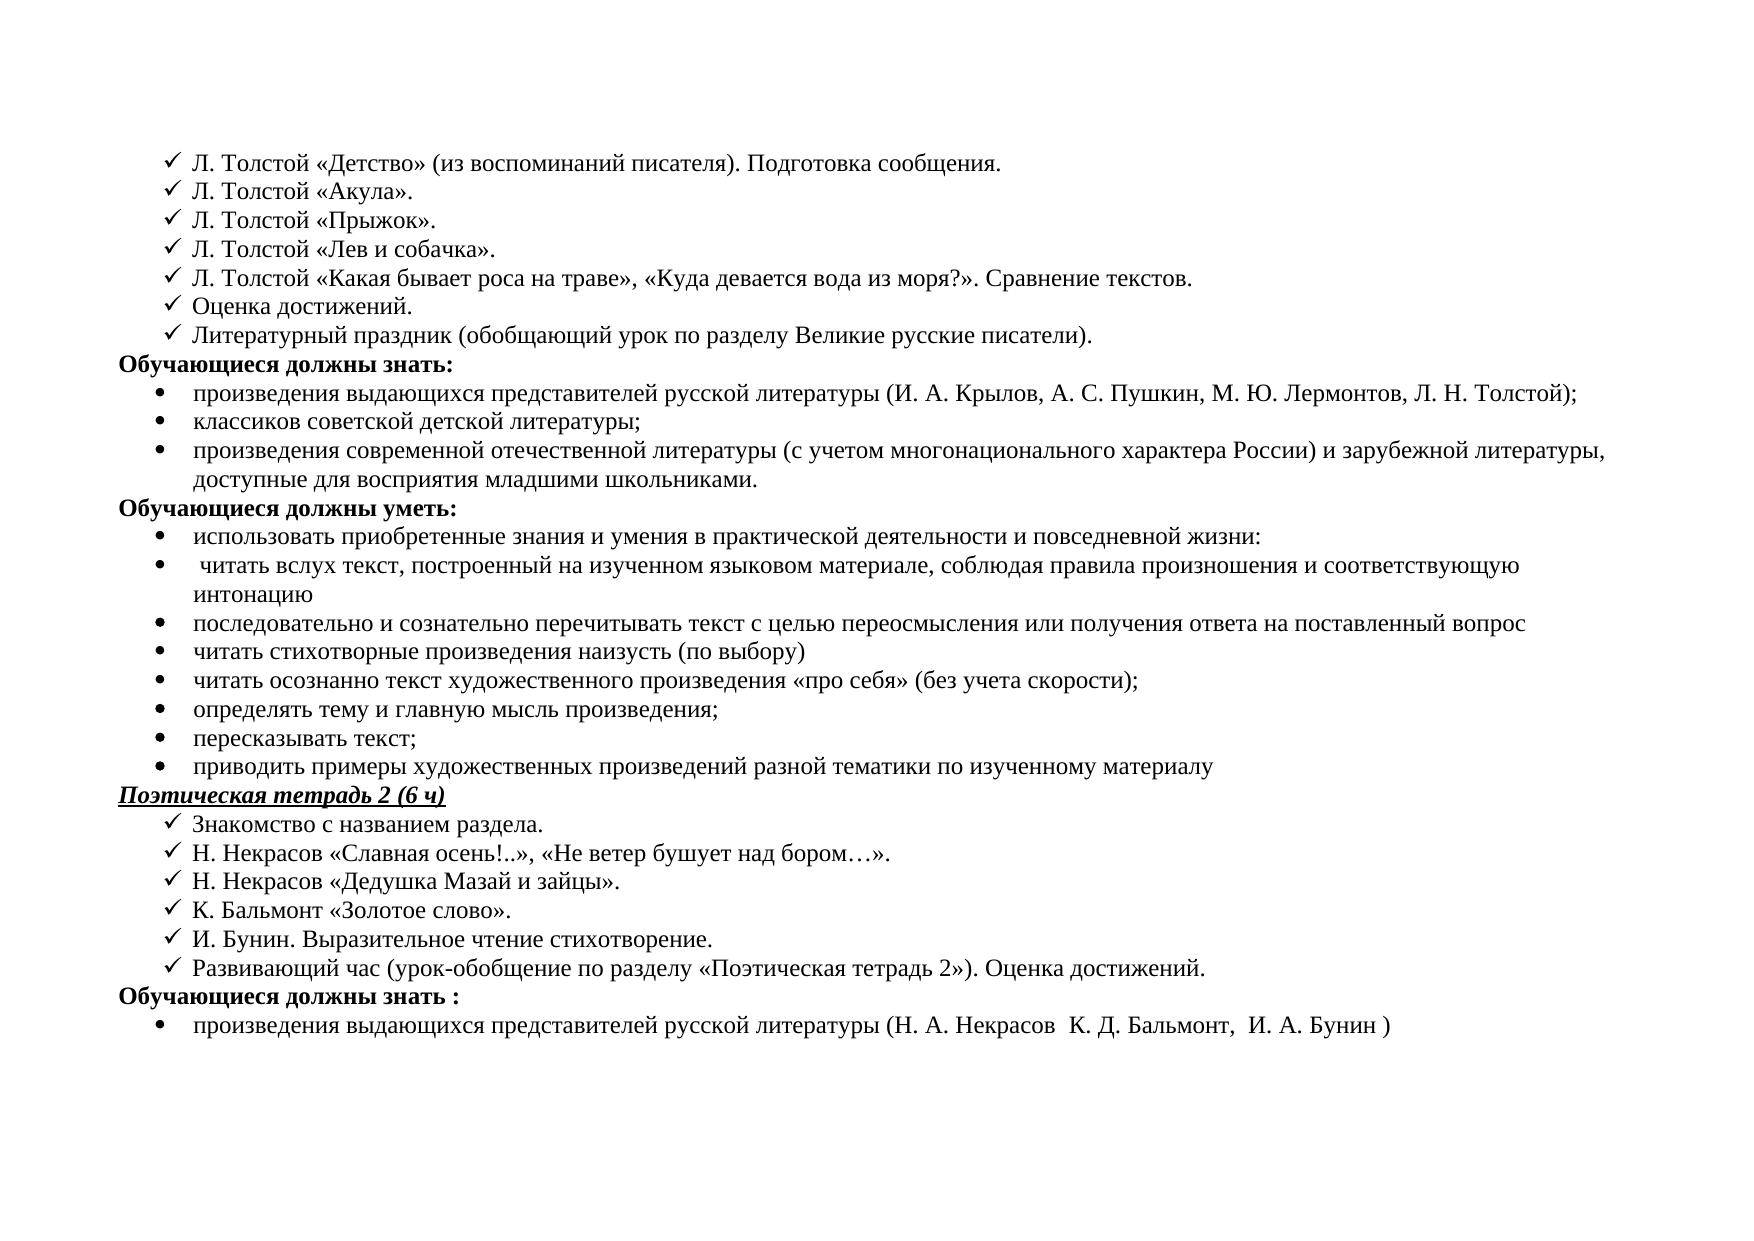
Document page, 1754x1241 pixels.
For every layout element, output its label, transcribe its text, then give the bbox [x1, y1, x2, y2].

list Н. Некрасов «Дедушка Мазай и зайцы». [162, 866, 1636, 895]
list использовать приобретенные знания и умения в практической деятельности и повседневной жизни: [156, 521, 1636, 550]
list определять тему и главную мысль произведения; [156, 694, 1636, 723]
text Поэтическая тетрадь 2 (6 ч) [118, 780, 1636, 809]
list читать стихотворные произведения наизусть (по выбору) [156, 636, 1636, 665]
list Л. Толстой «Лев и собачка». [162, 234, 1636, 263]
list пересказывать текст; [156, 723, 1636, 751]
list классиков советской детской литературы; [156, 406, 1636, 435]
text Обучающиеся должны знать : [118, 981, 1636, 1010]
list Л. Толстой «Детство» (из воспоминаний писателя). Подготовка сообщения. [162, 148, 1636, 176]
list Л. Толстой «Прыжок». [162, 205, 1636, 234]
text Обучающиеся должны уметь: [118, 493, 1636, 521]
list Л. Толстой «Какая бывает роса на траве», «Куда девается вода из моря?». Сравнение текстов. [162, 263, 1636, 291]
list последовательно и сознательно перечитывать текст с целью переосмысления или получения ответа на поставленный вопрос [156, 608, 1636, 636]
list произведения выдающихся представителей русской литературы (Н. А. Некрасов К. Д. Бальмонт, И. А. Бунин ) [156, 1010, 1636, 1039]
list Оценка достижений. [162, 291, 1636, 320]
list произведения современной отечественной литературы (с учетом многонационального характера России) и зарубежной литературы, доступные для восприятия младшими школьниками. [156, 435, 1636, 493]
list Н. Некрасов «Славная осень!..», «Не ветер бушует над бором…». [162, 838, 1636, 866]
list читать осознанно текст художественного произведения «про себя» (без учета скорости); [156, 665, 1636, 694]
list произведения выдающихся представителей русской литературы (И. А. Крылов, А. С. Пушкин, М. Ю. Лермонтов, Л. Н. Толстой); [156, 378, 1636, 406]
list К. Бальмонт «Золотое слово». [162, 895, 1636, 924]
list читать вслух текст, построенный на изученном языковом материале, соблюдая правила произношения и соответствующую интонацию [156, 550, 1636, 608]
text Обучающиеся должны знать: [118, 349, 1636, 378]
list Литературный праздник (обобщающий урок по разделу Великие русские писатели). [162, 320, 1636, 349]
list приводить примеры художественных произведений разной тематики по изученному материалу [156, 751, 1636, 780]
list Развивающий час (урок-обобщение по разделу «Поэтическая тетрадь 2»). Оценка достижений. [162, 953, 1636, 981]
list Знакомство с названием раздела. [162, 809, 1636, 838]
list И. Бунин. Выразительное чтение стихотворение. [162, 924, 1636, 953]
list Л. Толстой «Акула». [162, 176, 1636, 205]
